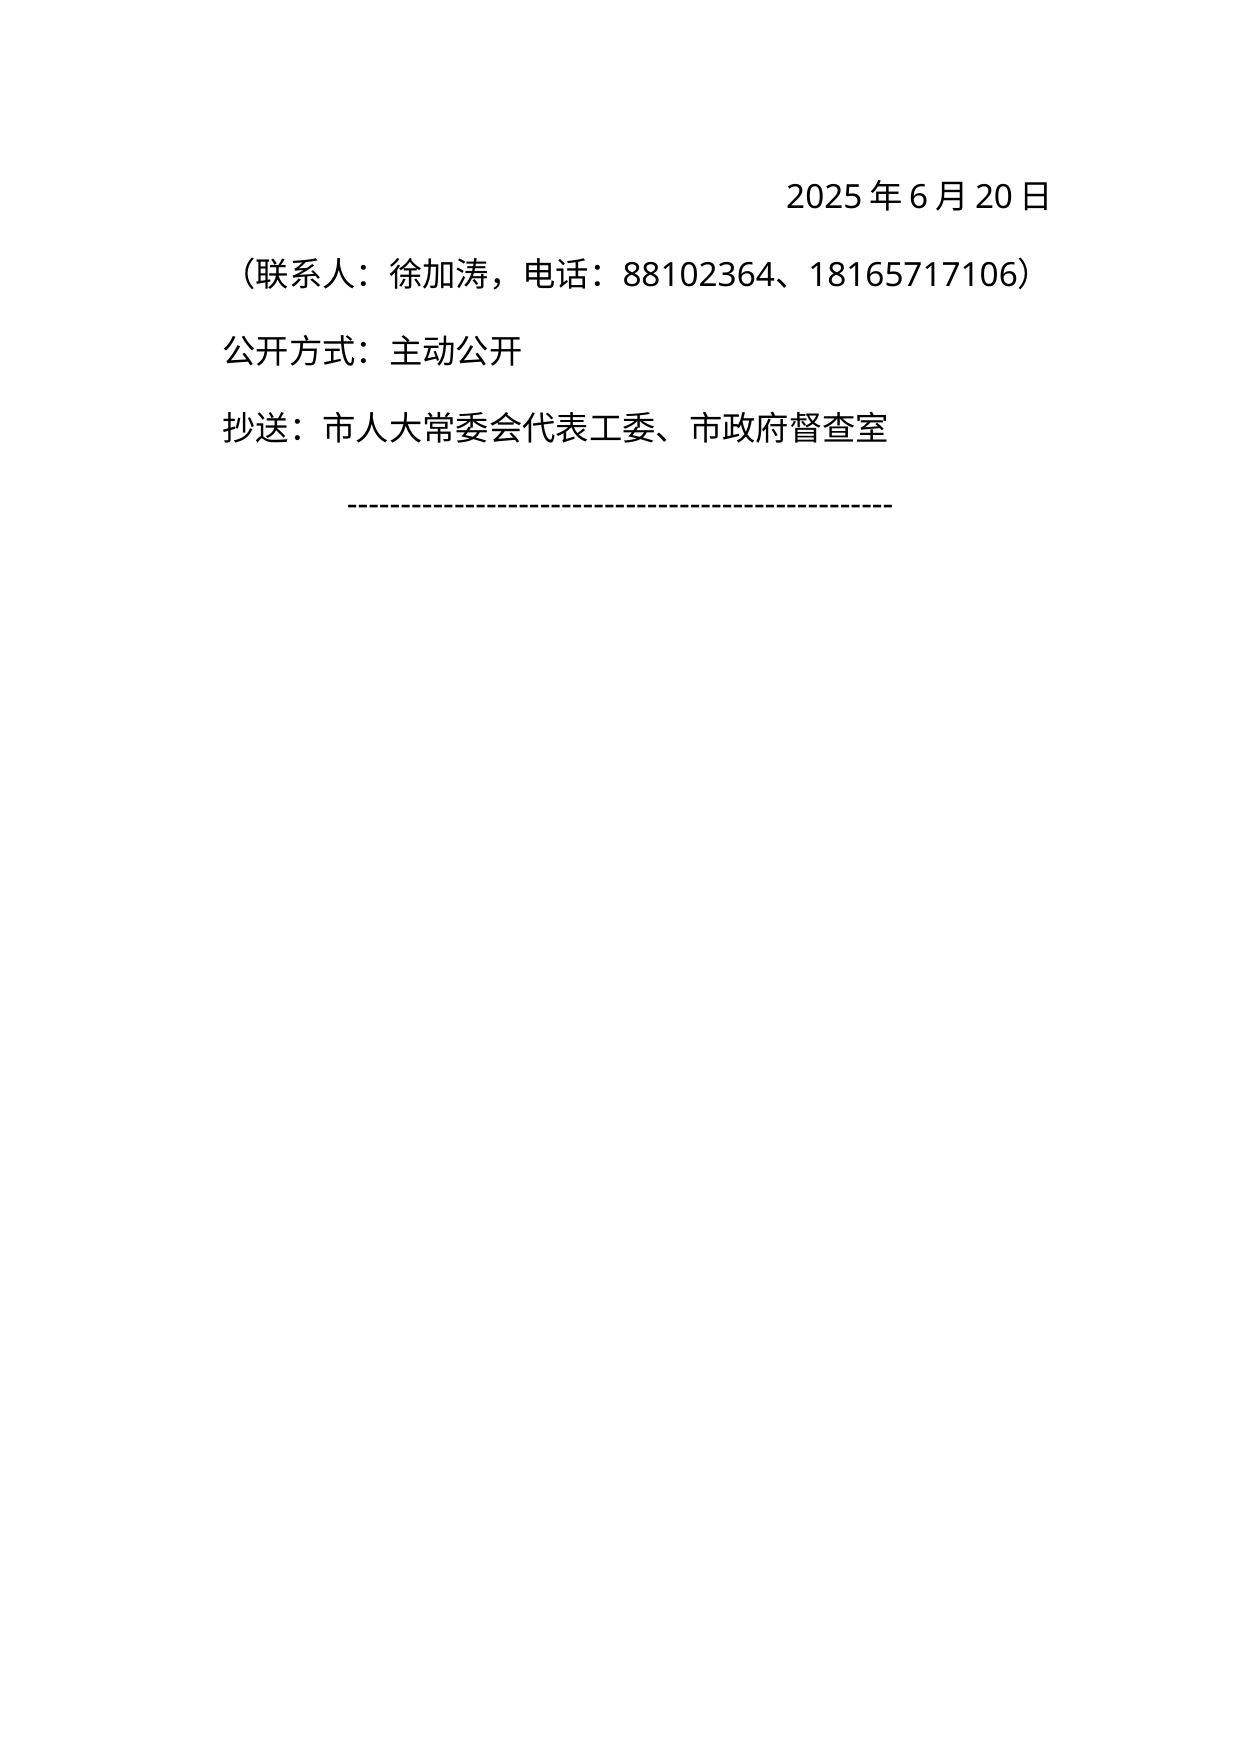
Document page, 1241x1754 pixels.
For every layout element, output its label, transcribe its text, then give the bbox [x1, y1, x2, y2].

text 抄送：市人大常委会代表工委、市政府督查室 [187, 393, 1053, 458]
text 2025年6月20日 [187, 162, 1053, 227]
text 公开方式：主动公开 [187, 316, 1053, 381]
text --------------------------------------------------- [187, 470, 1053, 535]
text （联系人：徐加涛，电话：88102364、18165717106） [187, 239, 1053, 304]
